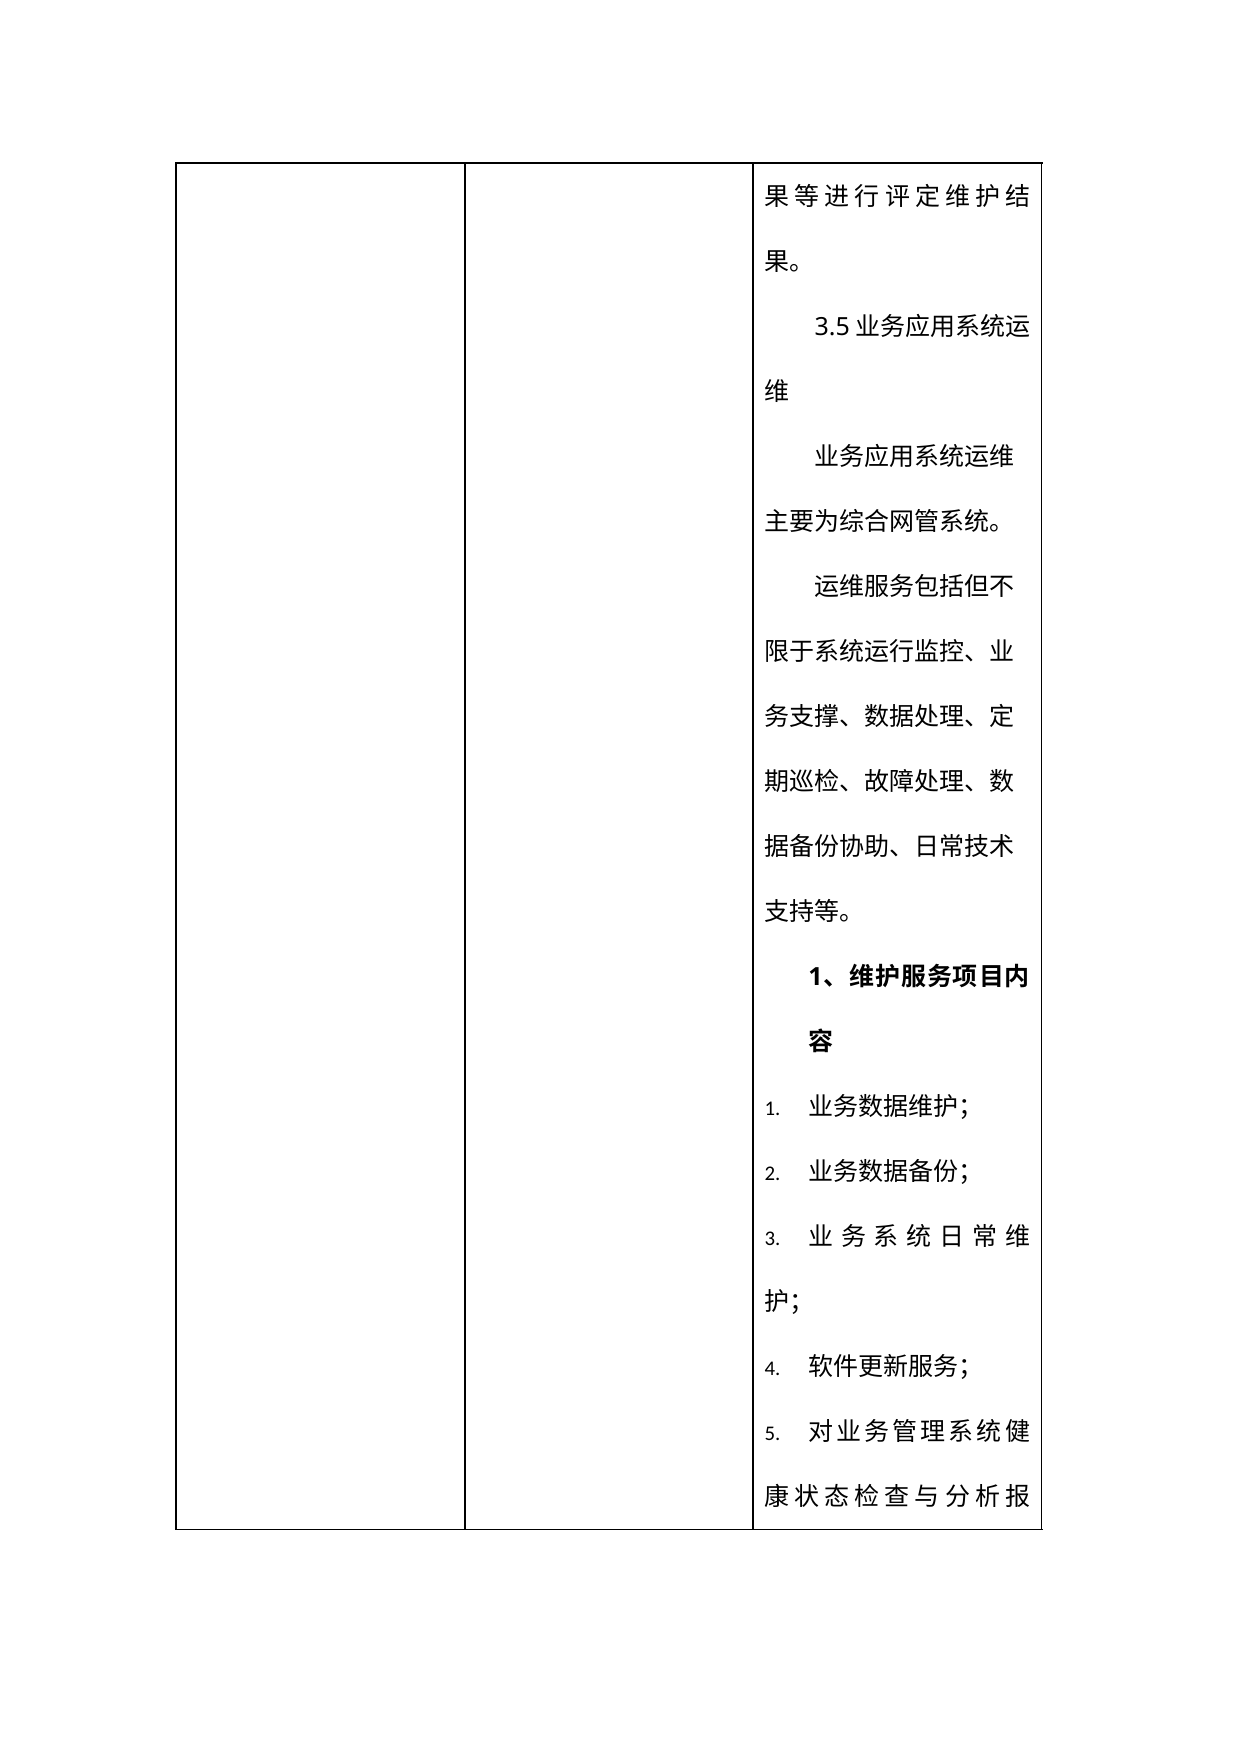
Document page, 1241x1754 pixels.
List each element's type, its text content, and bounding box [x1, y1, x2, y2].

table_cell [754, 164, 1041, 1528]
table_cell [466, 164, 752, 1528]
table_cell 1 [177, 164, 464, 1528]
